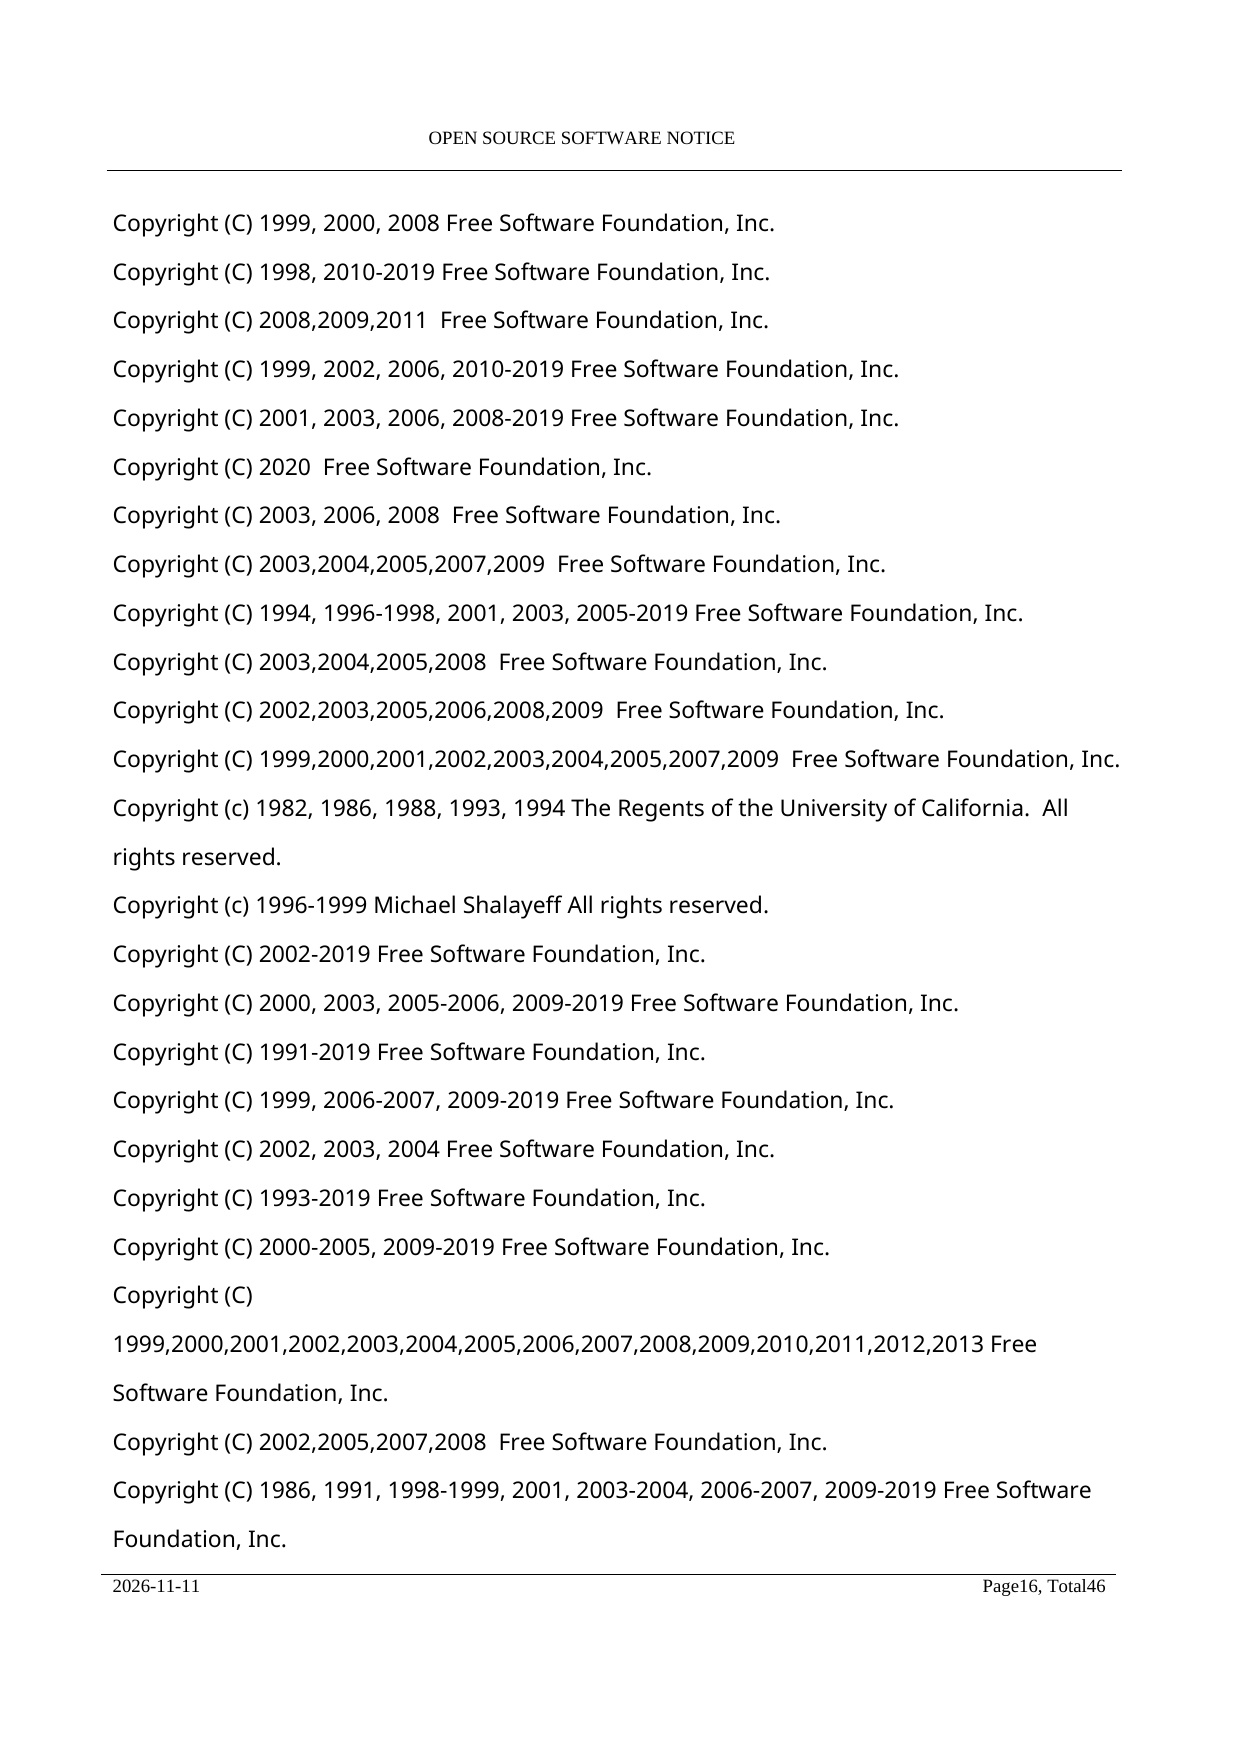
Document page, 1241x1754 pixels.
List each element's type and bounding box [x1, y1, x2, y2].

text [112, 206, 1128, 1555]
